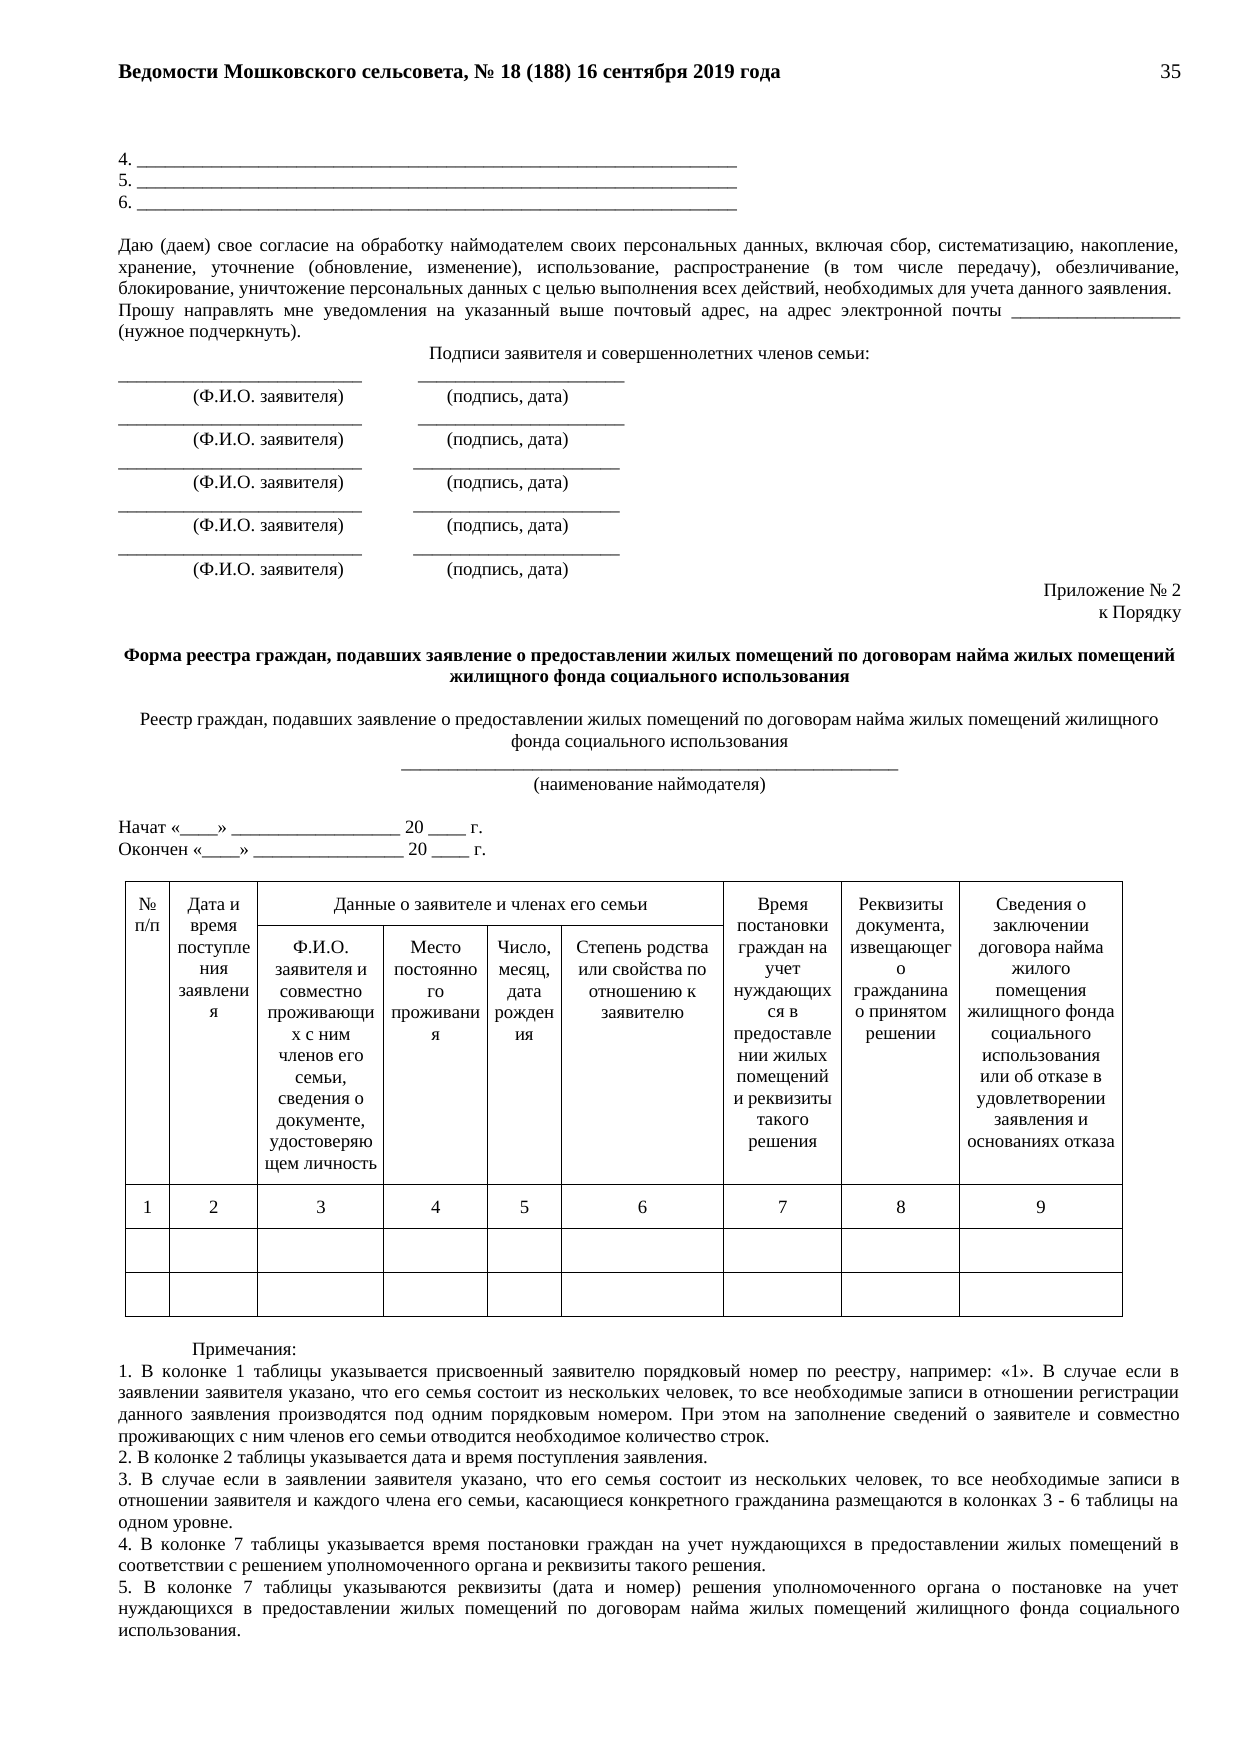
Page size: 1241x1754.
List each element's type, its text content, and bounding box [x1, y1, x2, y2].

text __________________________ ______________________ [118, 536, 1181, 557]
text __________________________ ______________________ [118, 363, 1181, 385]
table_cell 2 [170, 1185, 257, 1228]
table_cell Место постоянного проживания [384, 926, 487, 1184]
table_cell [384, 1229, 487, 1272]
text 1. В колонке 1 таблицы указывается присвоенный заявителю порядковый номер по реестру, например: «1». В случае если в заявлении заявителя указано, что его семья состоит из нескольких человек, то все необходимые записи в отношении регистрации данного заявления производятся под одним порядковым номером. При этом на заполнение сведений о заявителе и совместно проживающих с ним членов его семьи отводится необходимое количество строк. [118, 1360, 1181, 1446]
text Начат «____» __________________ 20 ____ г. [118, 816, 1181, 838]
table_cell 8 [842, 1185, 959, 1228]
table_cell [384, 1273, 487, 1316]
table_header Время постановки граждан на учет нуждающихся в предоставлении жилых помещений и реквизиты такого решения [724, 882, 841, 1184]
table_cell [170, 1273, 257, 1316]
table_cell Степень родства или свойства по отношению к заявителю [562, 926, 723, 1184]
table_header Дата и время поступления заявления [170, 882, 257, 1184]
table_cell [562, 1273, 723, 1316]
table_cell [258, 1229, 383, 1272]
table_header Сведения о заключении договора найма жилого помещения жилищного фонда социального использования или об отказе в удовлетворении заявления и основаниях отказа [960, 882, 1122, 1184]
table_cell [842, 1229, 959, 1272]
table_cell [724, 1273, 841, 1316]
text Окончен «____» ________________ 20 ____ г. [118, 838, 1181, 859]
table_cell 7 [724, 1185, 841, 1228]
table_cell [724, 1229, 841, 1272]
text __________________________ ______________________ [118, 493, 1181, 514]
text Примечания: [118, 1338, 1181, 1360]
text (Ф.И.О. заявителя) (подпись, дата) [118, 428, 1181, 449]
table_cell 1 [126, 1185, 169, 1228]
table_cell [258, 1273, 383, 1316]
table_header № п/п [126, 882, 169, 1184]
text 2. В колонке 2 таблицы указывается дата и время поступления заявления. [118, 1446, 1181, 1468]
table_cell [126, 1229, 169, 1272]
text Реестр граждан, подавших заявление о предоставлении жилых помещений по договорам найма жилых помещений жилищного фонда социального использования [118, 708, 1181, 751]
text __________________________ ______________________ [118, 449, 1181, 471]
table_cell [960, 1229, 1122, 1272]
table_cell [562, 1229, 723, 1272]
table_cell [170, 1229, 257, 1272]
table_header Реквизиты документа, извещающего гражданина о принятом решении [842, 882, 959, 1184]
text (Ф.И.О. заявителя) (подпись, дата) [118, 385, 1181, 406]
text 3. В случае если в заявлении заявителя указано, что его семья состоит из нескольких человек, то все необходимые записи в отношении заявителя и каждого члена его семьи, касающиеся конкретного гражданина размещаются в колонках 3 - 6 таблицы на одном уровне. [118, 1468, 1181, 1532]
table_cell Число, месяц, дата рождения [488, 926, 561, 1184]
table_cell [842, 1273, 959, 1316]
text 6. ________________________________________________________________ [118, 191, 1181, 212]
table_cell [488, 1273, 561, 1316]
table_cell 3 [258, 1185, 383, 1228]
text 5. В колонке 7 таблицы указываются реквизиты (дата и номер) решения уполномоченного органа о постановке на учет нуждающихся в предоставлении жилых помещений по договорам найма жилых помещений жилищного фонда социального использования. [118, 1576, 1181, 1640]
text _____________________________________________________ [118, 751, 1181, 773]
text 4. В колонке 7 таблицы указывается время постановки граждан на учет нуждающихся в предоставлении жилых помещений в соответствии с решением уполномоченного органа и реквизиты такого решения. [118, 1532, 1181, 1576]
text Прошу направлять мне уведомления на указанный выше почтовый адрес, на адрес электронной почты __________________ (нужное подчеркнуть). [118, 299, 1181, 342]
text (Ф.И.О. заявителя) (подпись, дата) [118, 471, 1181, 493]
table_cell 6 [562, 1185, 723, 1228]
text (Ф.И.О. заявителя) (подпись, дата) [118, 557, 1181, 579]
table_cell 5 [488, 1185, 561, 1228]
table_cell [488, 1229, 561, 1272]
table_header Данные о заявителе и членах его семьи [258, 882, 723, 925]
text Даю (даем) свое согласие на обработку наймодателем своих персональных данных, включая сбор, систематизацию, накопление, хранение, уточнение (обновление, изменение), использование, распространение (в том числе передачу), обезличивание, блокирование, уничтожение персональных данных с целью выполнения всех действий, необходимых для учета данного заявления. [118, 234, 1181, 299]
table_cell [960, 1273, 1122, 1316]
text 5. ________________________________________________________________ [118, 169, 1181, 191]
text Форма реестра граждан, подавших заявление о предоставлении жилых помещений по договорам найма жилых помещений жилищного фонда социального использования [118, 644, 1181, 687]
text (Ф.И.О. заявителя) (подпись, дата) [118, 514, 1181, 536]
table_cell Ф.И.О. заявителя и совместно проживающих с ним членов его семьи, сведения о документе, удостоверяющем личность [258, 926, 383, 1184]
text к Порядку [118, 601, 1181, 622]
table_cell 9 [960, 1185, 1122, 1228]
table_cell [126, 1273, 169, 1316]
text Приложение № 2 [118, 579, 1181, 601]
table_cell 4 [384, 1185, 487, 1228]
text 4. ________________________________________________________________ [118, 148, 1181, 169]
text Подписи заявителя и совершеннолетних членов семьи: [118, 342, 1181, 363]
text (наименование наймодателя) [118, 773, 1181, 794]
text __________________________ ______________________ [118, 406, 1181, 428]
